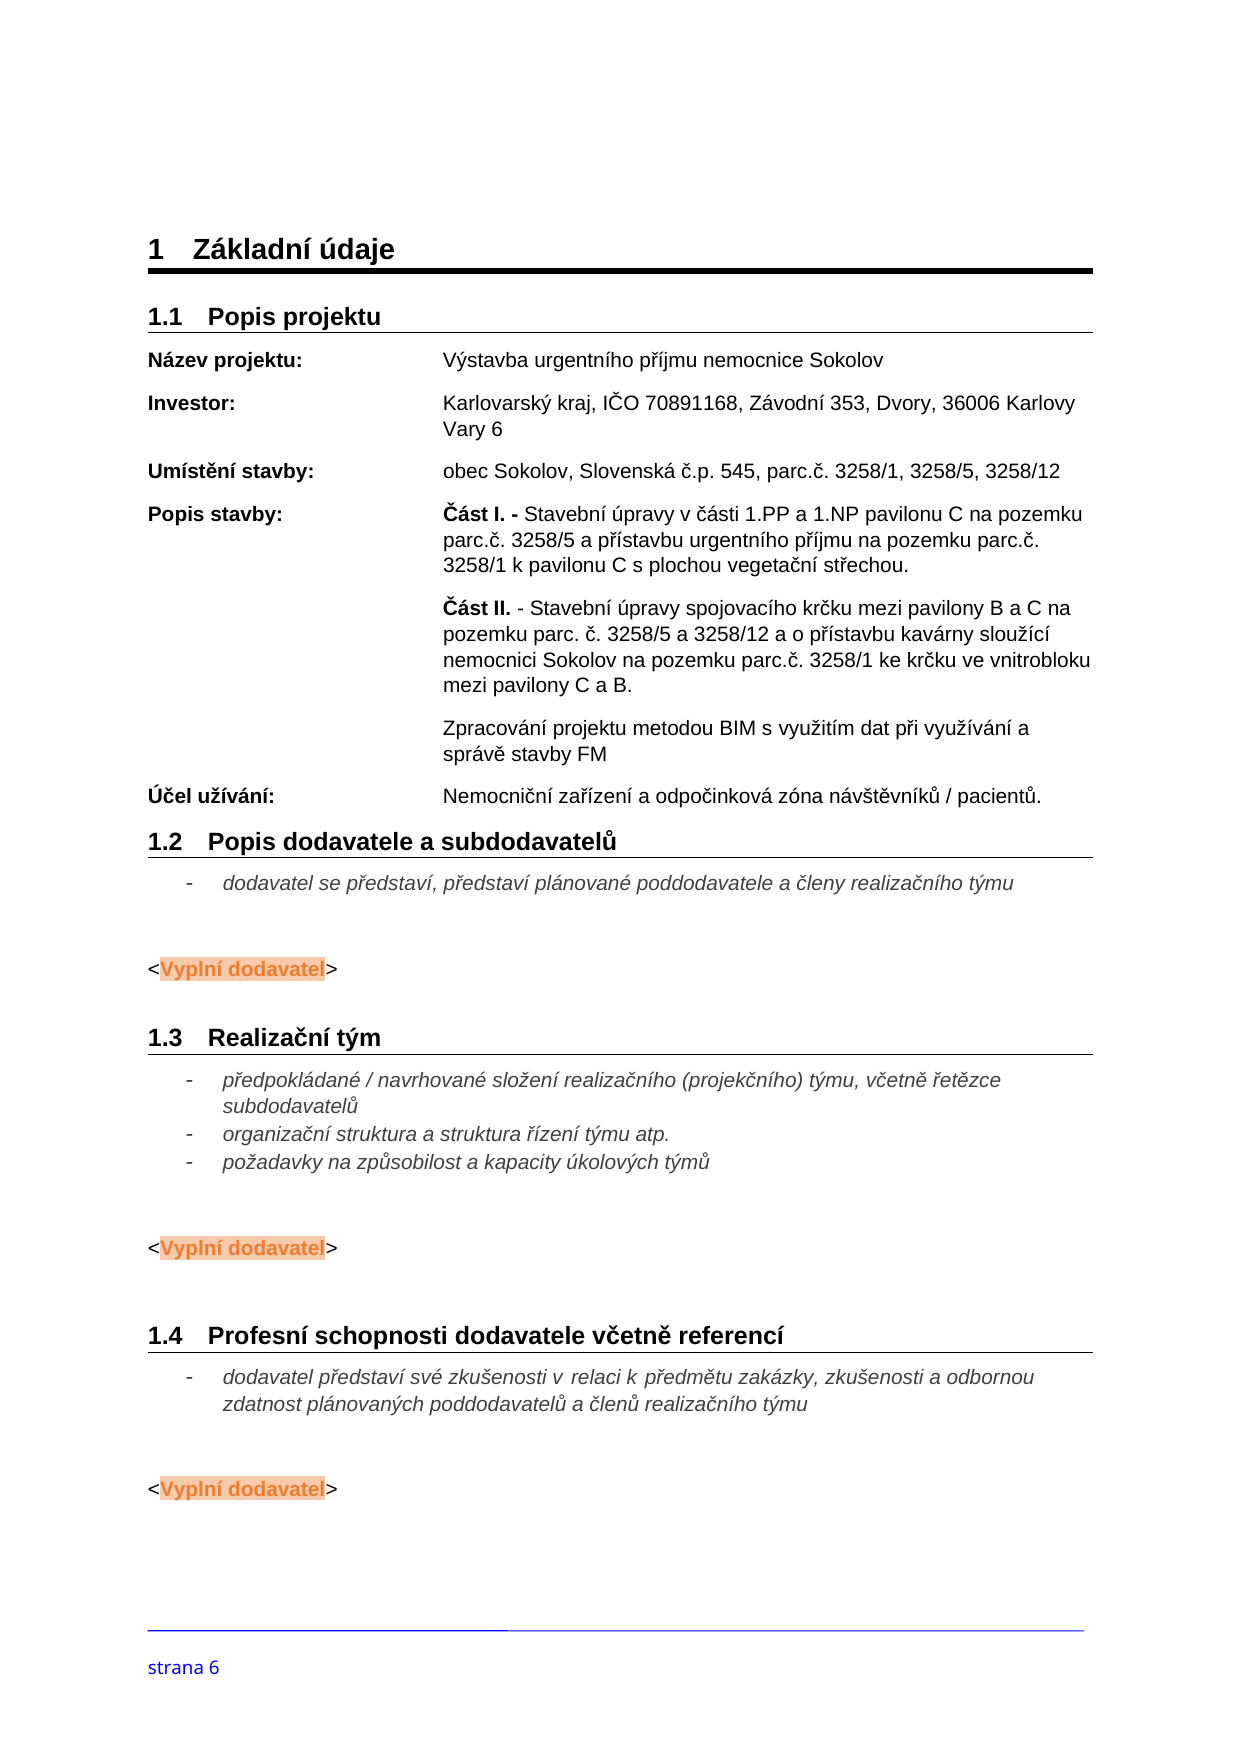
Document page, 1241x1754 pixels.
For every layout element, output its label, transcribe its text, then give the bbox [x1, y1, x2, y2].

list dodavatel se představí, představí plánované poddodavatele a členy realizačního týmu [185, 869, 1093, 895]
text Část II. - Stavební úpravy spojovacího krčku mezi pavilony B a C na pozemku parc. č. 3258/5 a 3258/12 a o přístavbu kavárny sloužící nemocnici Sokolov na pozemku parc.č. 3258/1 ke krčku ve vnitrobloku mezi pavilony C a B. [443, 596, 1093, 697]
subtitle Základní údaje [148, 232, 1093, 268]
text <Vyplní dodavatel> [325, 1236, 1093, 1260]
subtitle Popis dodavatele a subdodavatelů [148, 827, 1093, 857]
text <Vyplní dodavatel> [325, 1476, 1093, 1500]
subtitle Profesní schopnosti dodavatele včetně referencí [148, 1321, 1093, 1352]
subtitle Popis projektu [148, 302, 1093, 332]
subtitle Realizační tým [148, 1023, 1093, 1054]
text Popis stavby: Část I. - Stavební úpravy v části 1.PP a 1.NP pavilonu C na pozemku parc.č. 3258/5 a přístavbu urgentního příjmu na pozemku parc.č. 3258/1 k pavilonu C s plochou vegetační střechou. [148, 502, 1093, 577]
text Název projektu: Výstavba urgentního příjmu nemocnice Sokolov [148, 348, 1093, 372]
text Umístění stavby: obec Sokolov, Slovenská č.p. 545, parc.č. 3258/1, 3258/5, 3258/12 [148, 459, 1093, 483]
list požadavky na způsobilost a kapacity úkolových týmů [185, 1148, 1093, 1174]
text Účel užívání: Nemocniční zařízení a odpočinková zóna návštěvníků / pacientů. [148, 784, 1093, 808]
list dodavatel představí své zkušenosti v relaci k předmětu zakázky, zkušenosti a odbornou zdatnost plánovaných poddodavatelů a členů realizačního týmu [185, 1363, 1093, 1415]
text <Vyplní dodavatel> [325, 957, 1093, 981]
text Zpracování projektu metodou BIM s využitím dat při využívání a správě stavby FM [443, 716, 1093, 766]
list organizační struktura a struktura řízení týmu atp. [185, 1120, 1093, 1146]
list předpokládané / navrhované složení realizačního (projekčního) týmu, včetně řetězce subdodavatelů [185, 1066, 1093, 1118]
text Investor: Karlovarský kraj, IČO 70891168, Závodní 353, Dvory, 36006 Karlovy Vary 6 [148, 391, 1093, 441]
